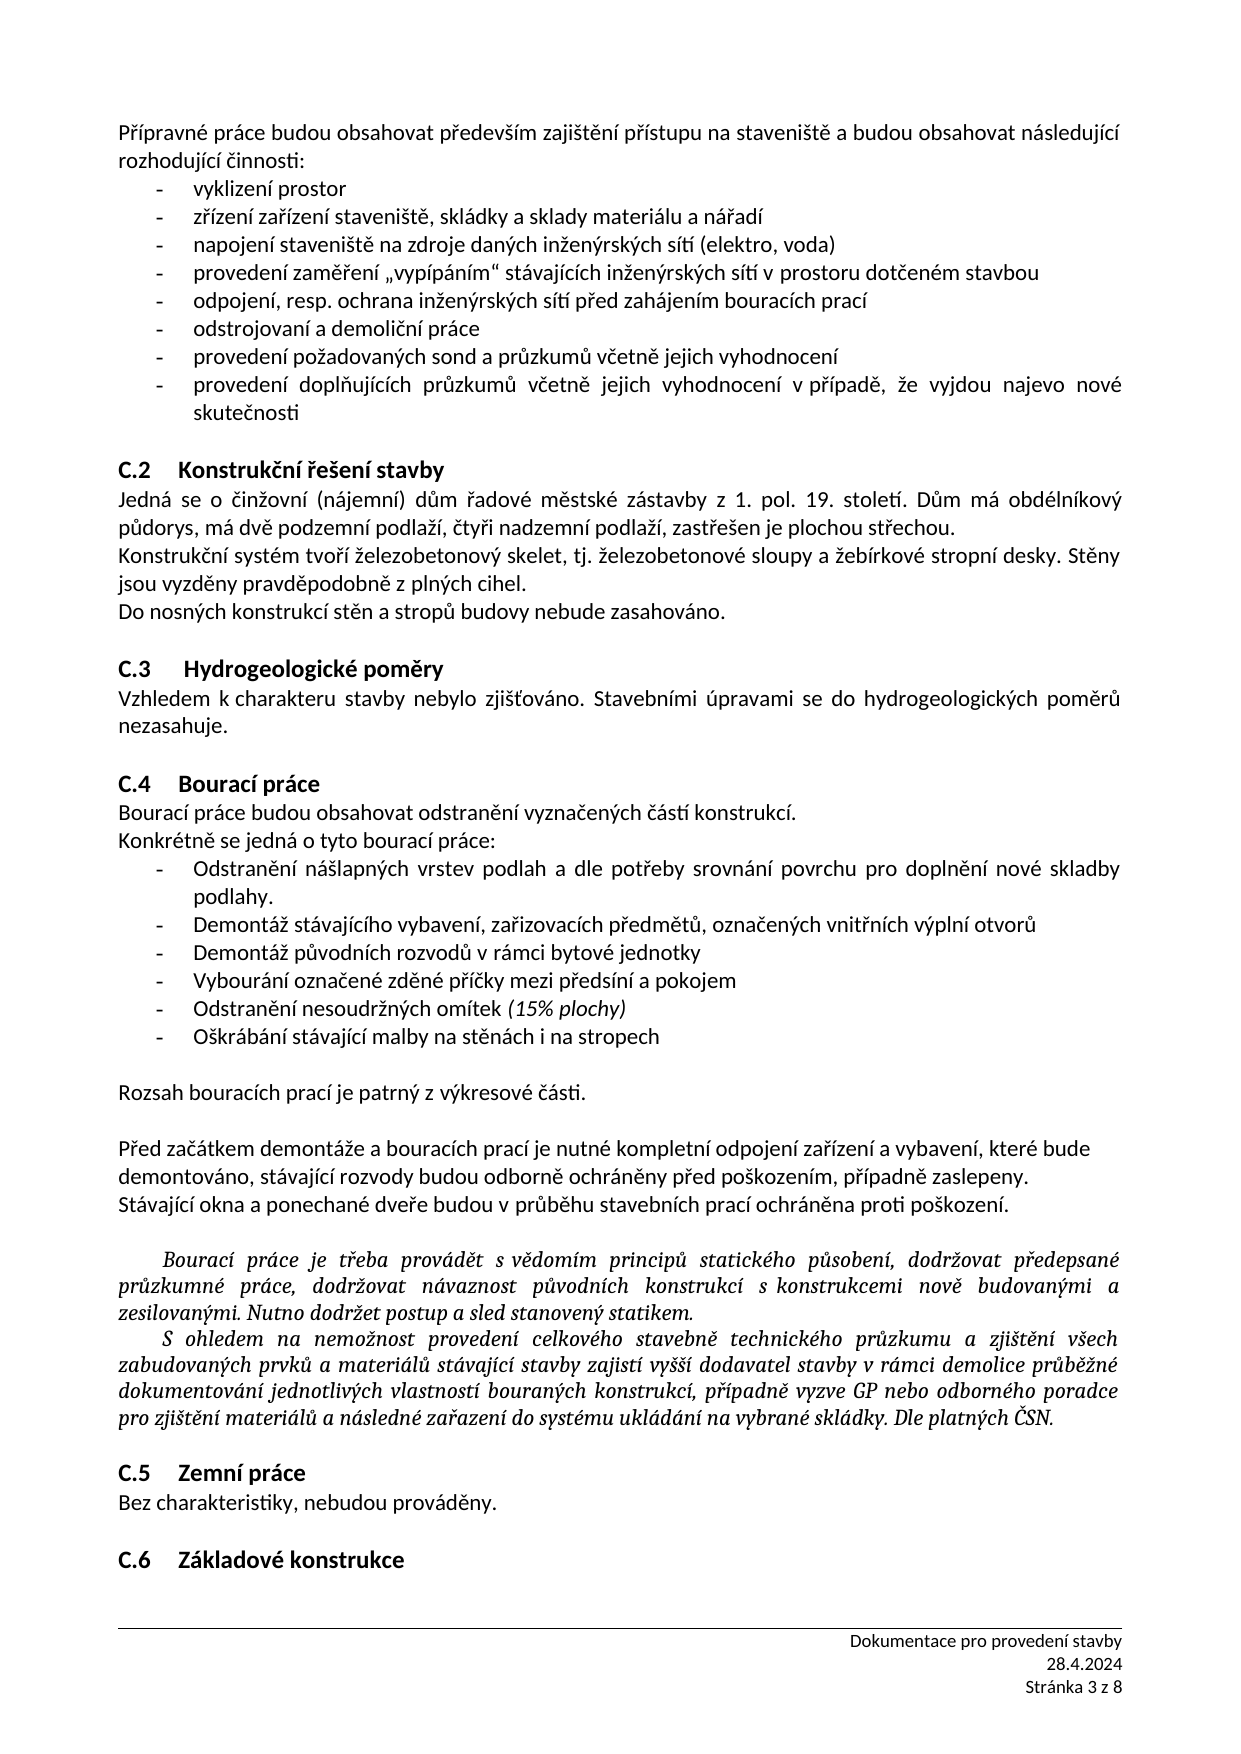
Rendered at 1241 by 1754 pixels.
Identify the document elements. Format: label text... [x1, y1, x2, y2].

list odpojení, resp. ochrana inženýrských sítí před zahájením bouracích prací [156, 286, 1122, 314]
text S ohledem na nemožnost provedení celkového stavebně technického průzkumu a zjištění všech zabudovaných prvků a materiálů stávající stavby zajistí vyšší dodavatel stavby v rámci demolice průběžné dokumentování jednotlivých vlastností bouraných konstrukcí, případně vyzve GP nebo odborného poradce pro zjištění materiálů a následné zařazení do systému ukládání na vybrané skládky. Dle platných ČSN. [118, 1326, 1122, 1431]
text Před začátkem demontáže a bouracích prací je nutné kompletní odpojení zařízení a vybavení, které bude demontováno, stávající rozvody budou odborně ochráněny před poškozením, případně zaslepeny. [118, 1134, 1122, 1191]
subtitle Hydrogeologické poměry [118, 653, 1122, 684]
text Bourací práce budou obsahovat odstranění vyznačených částí konstrukcí. [118, 798, 1122, 826]
text Rozsah bouracích prací je patrný z výkresové části. [118, 1078, 1122, 1106]
list Demontáž stávajícího vybavení, zařizovacích předmětů, označených vnitřních výplní otvorů [156, 910, 1122, 938]
list napojení staveniště na zdroje daných inženýrských sítí (elektro, voda) [156, 230, 1122, 258]
list Demontáž původních rozvodů v rámci bytové jednotky [156, 938, 1122, 966]
subtitle Bourací práce [118, 768, 1122, 798]
list Vybourání označené zděné příčky mezi předsíní a pokojem [156, 966, 1122, 994]
list Odstranění nesoudržných omítek (15% plochy) [156, 994, 1122, 1022]
text Konstrukční systém tvoří železobetonový skelet, tj. železobetonové sloupy a žebírkové stropní desky. Stěny jsou vyzděny pravděpodobně z plných cihel. [118, 541, 1122, 597]
list vyklizení prostor [156, 174, 1122, 202]
list provedení požadovaných sond a průzkumů včetně jejich vyhodnocení [156, 342, 1122, 370]
subtitle Zemní práce [118, 1457, 1122, 1488]
list zřízení zařízení staveniště, skládky a sklady materiálu a nářadí [156, 202, 1122, 230]
list provedení zaměření „vypípáním“ stávajících inženýrských sítí v prostoru dotčeném stavbou [156, 258, 1122, 286]
text Jedná se o činžovní (nájemní) dům řadové městské zástavby z 1. pol. 19. století. Dům má obdélníkový půdorys, má dvě podzemní podlaží, čtyři nadzemní podlaží, zastřešen je plochou střechou. [118, 485, 1122, 541]
text Konkrétně se jedná o tyto bourací práce: [118, 826, 1122, 854]
list Odstranění nášlapných vrstev podlah a dle potřeby srovnání povrchu pro doplnění nové skladby podlahy. [156, 854, 1122, 910]
subtitle Konstrukční řešení stavby [118, 454, 1122, 485]
text Stávající okna a ponechané dveře budou v průběhu stavebních prací ochráněna proti poškození. [118, 1191, 1122, 1218]
subtitle Základové konstrukce [118, 1544, 1122, 1574]
text Vzhledem k charakteru stavby nebylo zjišťováno. Stavebními úpravami se do hydrogeologických poměrů nezasahuje. [118, 684, 1122, 740]
text Bourací práce je třeba provádět s vědomím principů statického působení, dodržovat předepsané průzkumné práce, dodržovat návaznost původních konstrukcí s konstrukcemi nově budovanými a zesilovanými. Nutno dodržet postup a sled stanovený statikem. [118, 1247, 1122, 1326]
text Přípravné práce budou obsahovat především zajištění přístupu na staveniště a budou obsahovat následující rozhodující činnosti: [118, 118, 1122, 174]
list odstrojovaní a demoliční práce [156, 314, 1122, 342]
text Do nosných konstrukcí stěn a stropů budovy nebude zasahováno. [118, 597, 1122, 625]
text Bez charakteristiky, nebudou prováděny. [118, 1488, 1122, 1516]
list Oškrábání stávající malby na stěnách i na stropech [156, 1022, 1122, 1050]
list provedení doplňujících průzkumů včetně jejich vyhodnocení v případě, že vyjdou najevo nové skutečnosti [156, 370, 1122, 426]
